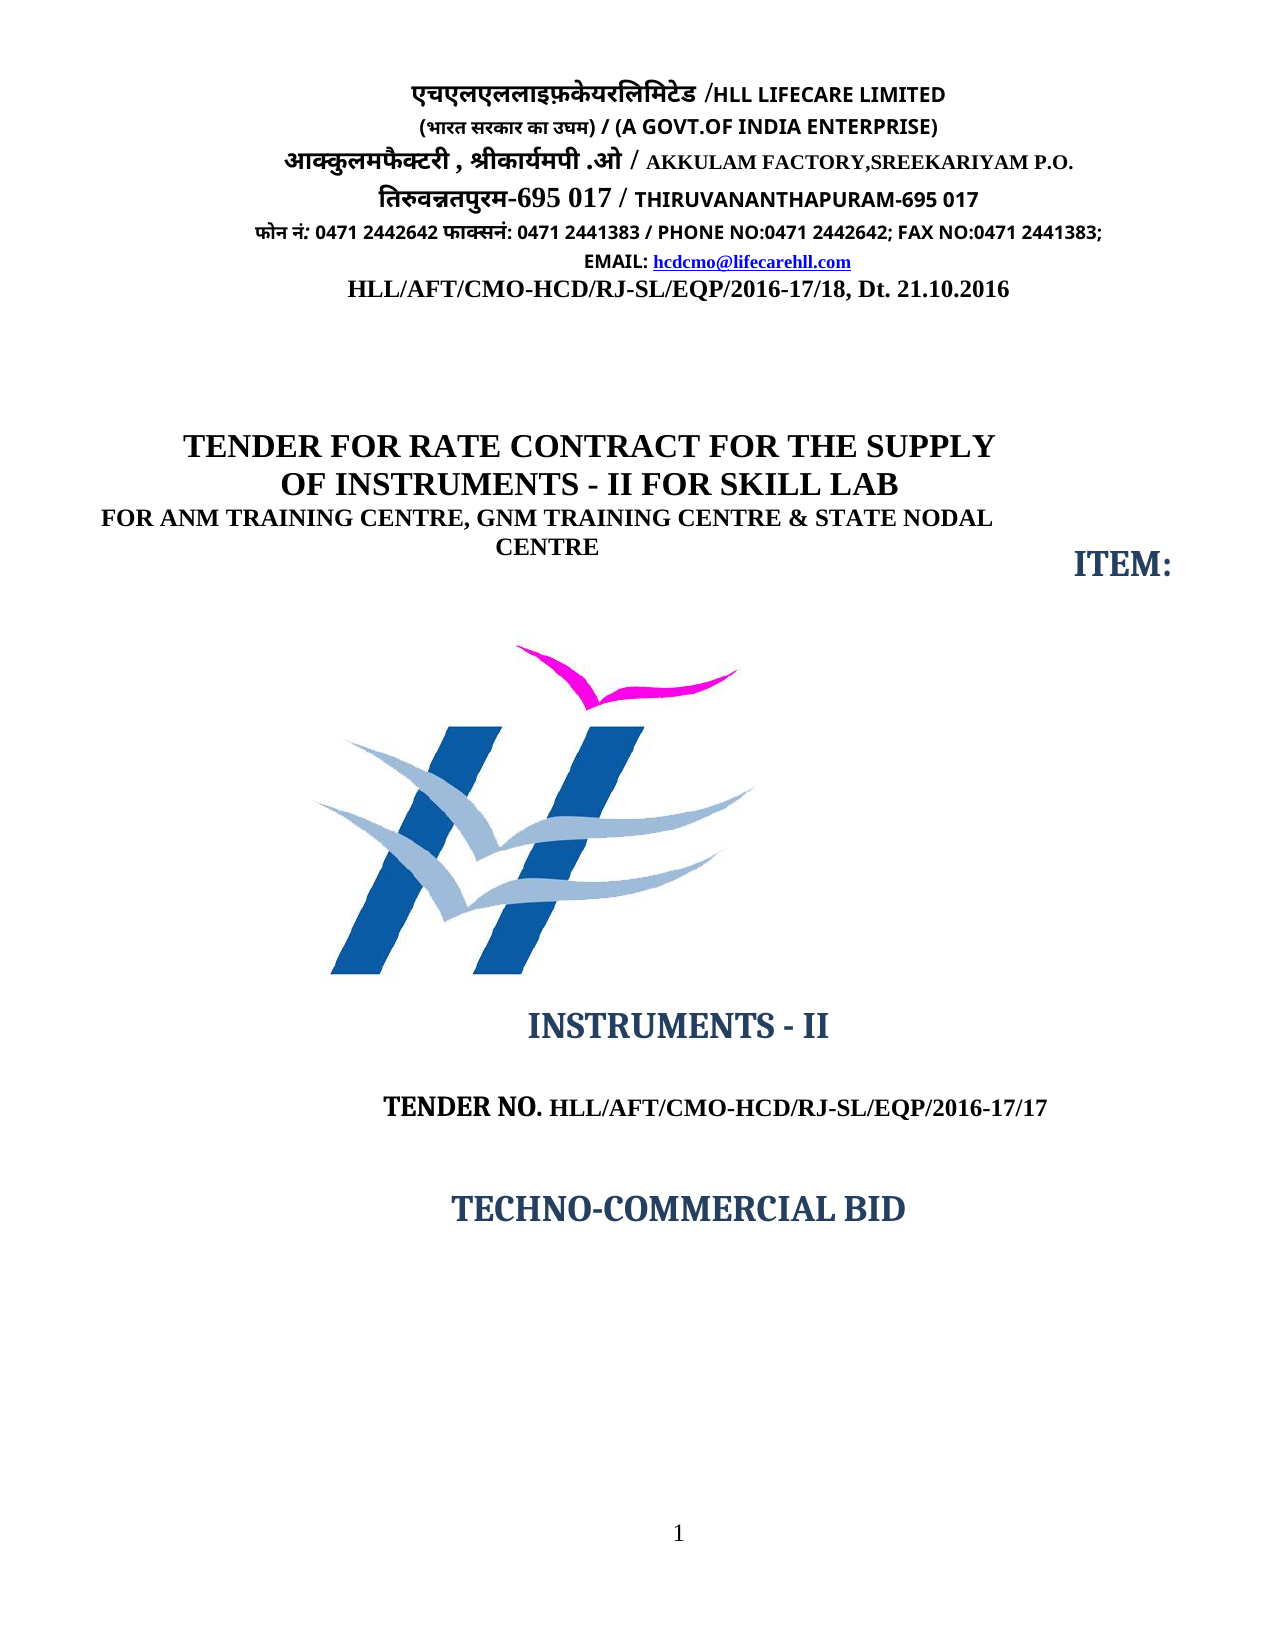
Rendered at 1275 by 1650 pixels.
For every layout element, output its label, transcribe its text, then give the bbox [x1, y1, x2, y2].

subtitle FOR ANM TRAINING CENTRE, GNM TRAINING CENTRE & STATE NODAL CENTRE [94, 503, 1001, 560]
subtitle TENDER FOR RATE CONTRACT FOR THE SUPPLY OF INSTRUMENTS - II FOR SKILL LAB [178, 426, 1001, 503]
picture [304, 617, 790, 986]
text TENDER NO. HLL/AFT/CMO-HCD/RJ-SL/EQP/2016-17/17 [205, 1091, 1226, 1124]
subtitle TECHNO-COMMERCIAL BID [131, 1188, 1226, 1231]
